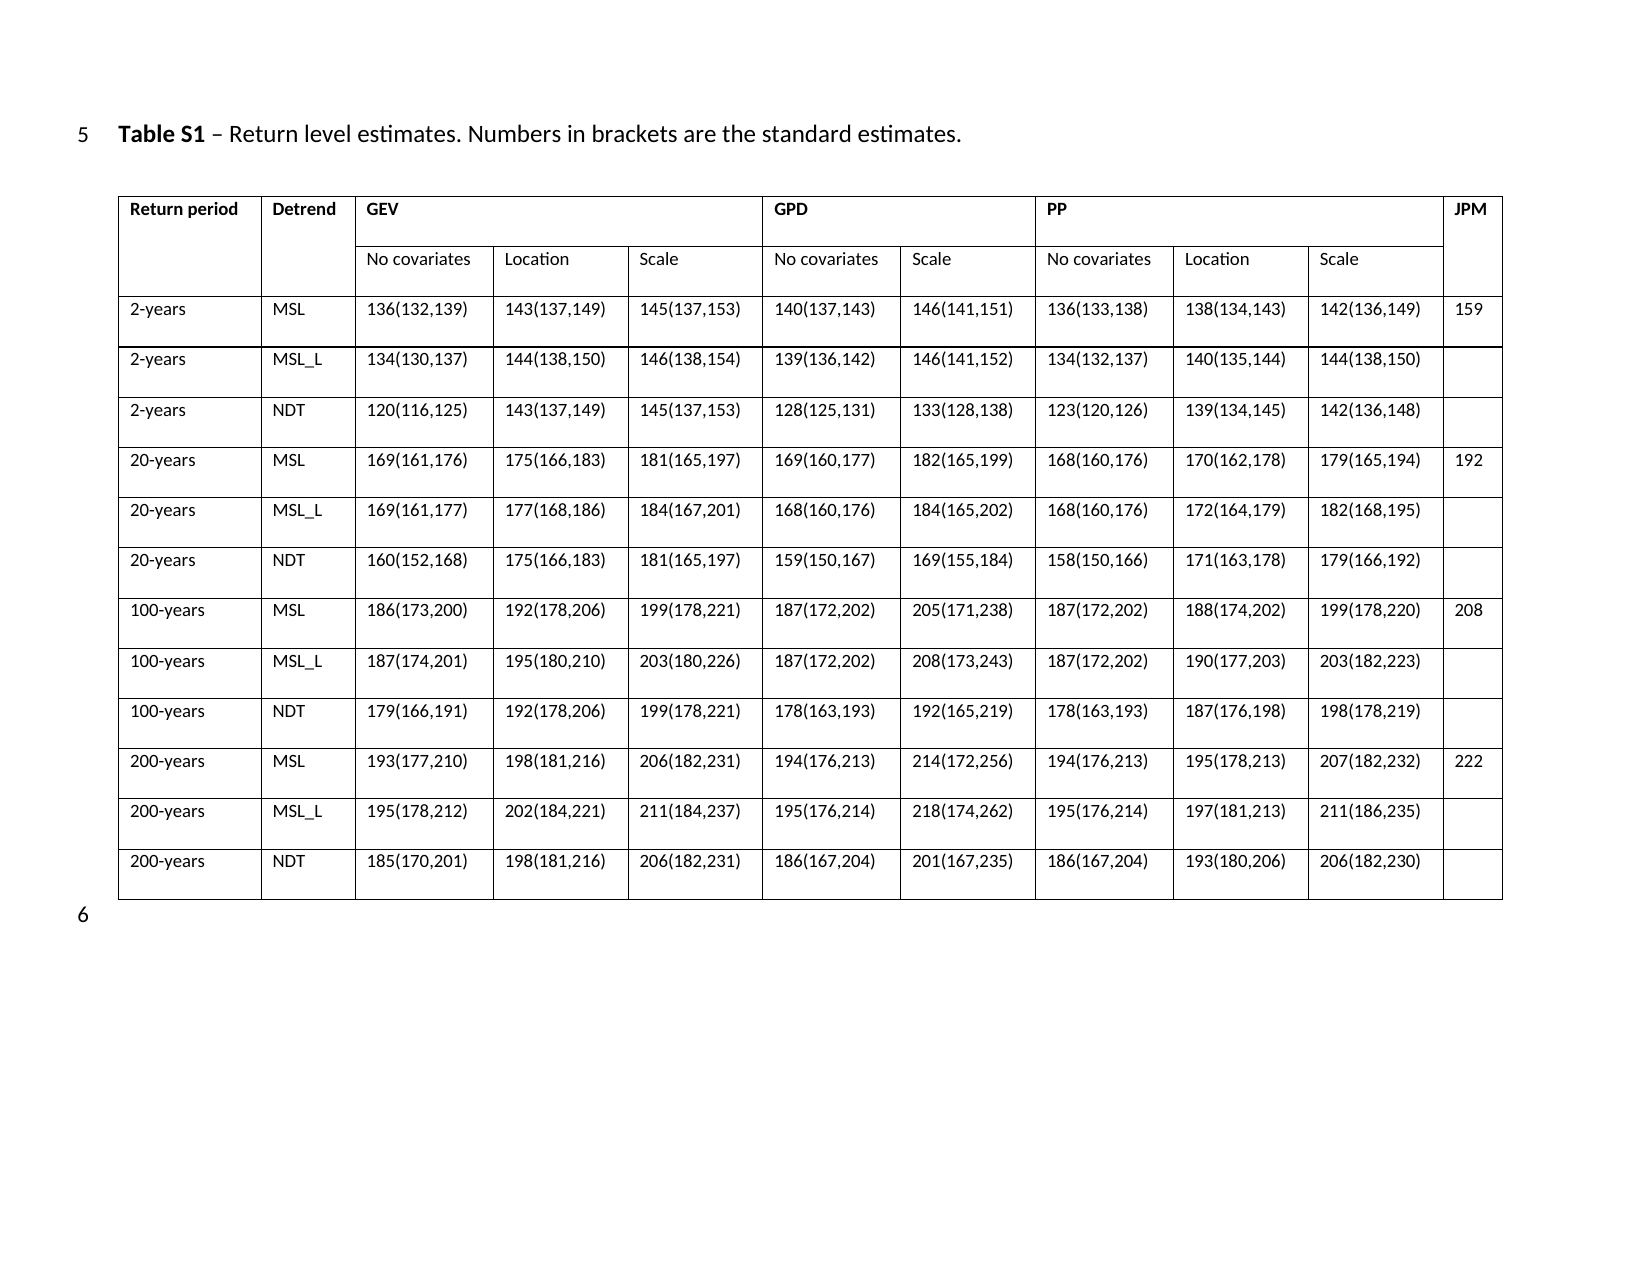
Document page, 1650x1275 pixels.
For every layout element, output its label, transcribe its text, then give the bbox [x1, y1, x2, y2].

table_cell No covariates [356, 247, 493, 296]
table_cell 188(174,202) [1174, 599, 1308, 648]
table_cell No covariates [763, 247, 900, 296]
table_cell 192(165,219) [901, 699, 1035, 748]
table_cell MSL_L [262, 348, 355, 397]
table_cell Scale [1309, 247, 1443, 296]
table_cell 20-years [119, 448, 261, 497]
table_cell 205(171,238) [901, 599, 1035, 648]
table_cell 187(172,202) [763, 599, 900, 648]
table_cell 168(160,176) [1036, 498, 1173, 547]
table_cell 100-years [119, 699, 261, 748]
table_header GPD [763, 197, 1035, 246]
table_cell 182(168,195) [1309, 498, 1443, 547]
table_cell 186(173,200) [356, 599, 493, 648]
table_cell 187(172,202) [1036, 599, 1173, 648]
table_cell 195(178,213) [1174, 749, 1308, 798]
table_cell MSL [262, 599, 355, 648]
table_cell 206(182,231) [629, 749, 762, 798]
table_cell 222 [1444, 749, 1502, 798]
table_cell 211(186,235) [1309, 799, 1443, 848]
table_cell 139(136,142) [763, 348, 900, 397]
table_cell 168(160,176) [1036, 448, 1173, 497]
table_cell 200-years [119, 799, 261, 848]
table_cell 100-years [119, 649, 261, 698]
table_cell 187(176,198) [1174, 699, 1308, 748]
table_cell 198(178,219) [1309, 699, 1443, 748]
table_cell Scale [901, 247, 1035, 296]
table_cell 120(116,125) [356, 398, 493, 447]
table_cell 169(155,184) [901, 548, 1035, 597]
table_cell 146(141,152) [901, 348, 1035, 397]
table_cell 193(180,206) [1174, 850, 1308, 899]
table_cell NDT [262, 850, 355, 899]
table_cell 100-years [119, 599, 261, 648]
table_cell Location [1174, 247, 1308, 296]
table_cell 134(132,137) [1036, 348, 1173, 397]
table_cell No covariates [1036, 247, 1173, 296]
table_cell 201(167,235) [901, 850, 1035, 899]
table_header GEV [356, 197, 762, 246]
table_cell MSL_L [262, 799, 355, 848]
table_cell 184(165,202) [901, 498, 1035, 547]
table_header PP [1036, 197, 1443, 246]
table_cell 202(184,221) [494, 799, 628, 848]
table_cell 182(165,199) [901, 448, 1035, 497]
table_cell 144(138,150) [1309, 348, 1443, 397]
table_cell 158(150,166) [1036, 548, 1173, 597]
table_cell 187(172,202) [763, 649, 900, 698]
table_cell 136(133,138) [1036, 297, 1173, 346]
table_cell 208 [1444, 599, 1502, 648]
table_cell [1444, 348, 1502, 397]
table_cell MSL_L [262, 649, 355, 698]
table_cell 190(177,203) [1174, 649, 1308, 698]
text Table S1 – Return level estimates. Numbers in brackets are the standard estimates. [118, 118, 1502, 149]
table_cell NDT [262, 398, 355, 447]
table_cell 207(182,232) [1309, 749, 1443, 798]
table_cell 20-years [119, 548, 261, 597]
table_cell 211(184,237) [629, 799, 762, 848]
table_cell 175(166,183) [494, 448, 628, 497]
table_cell 179(165,194) [1309, 448, 1443, 497]
table_cell 145(137,153) [629, 398, 762, 447]
table_cell 206(182,230) [1309, 850, 1443, 899]
table_header Return period [119, 197, 261, 296]
table_cell 200-years [119, 850, 261, 899]
table_cell 123(120,126) [1036, 398, 1173, 447]
table_cell 159 [1444, 297, 1502, 346]
table_cell 140(135,144) [1174, 348, 1308, 397]
table_cell 199(178,221) [629, 599, 762, 648]
table_cell 143(137,149) [494, 398, 628, 447]
table_cell 194(176,213) [763, 749, 900, 798]
table_cell 177(168,186) [494, 498, 628, 547]
table_cell 200-years [119, 749, 261, 798]
table_cell 140(137,143) [763, 297, 900, 346]
table_cell [1444, 799, 1502, 848]
table_cell MSL_L [262, 498, 355, 547]
table_cell 181(165,197) [629, 548, 762, 597]
table_cell 146(138,154) [629, 348, 762, 397]
table_cell 218(174,262) [901, 799, 1035, 848]
table_cell [1444, 699, 1502, 748]
table_cell 195(180,210) [494, 649, 628, 698]
table_cell 195(176,214) [1036, 799, 1173, 848]
table_cell 179(166,191) [356, 699, 493, 748]
table_cell [1444, 498, 1502, 547]
table_cell 187(174,201) [356, 649, 493, 698]
table_cell 178(163,193) [1036, 699, 1173, 748]
table_cell 198(181,216) [494, 850, 628, 899]
table_cell 134(130,137) [356, 348, 493, 397]
table_cell 186(167,204) [1036, 850, 1173, 899]
table_cell 159(150,167) [763, 548, 900, 597]
table_cell 195(178,212) [356, 799, 493, 848]
table_cell 199(178,220) [1309, 599, 1443, 648]
table_cell 186(167,204) [763, 850, 900, 899]
table_cell 187(172,202) [1036, 649, 1173, 698]
table_cell 143(137,149) [494, 297, 628, 346]
table_cell 171(163,178) [1174, 548, 1308, 597]
table_cell 170(162,178) [1174, 448, 1308, 497]
table_cell 214(172,256) [901, 749, 1035, 798]
table_cell 208(173,243) [901, 649, 1035, 698]
table_cell 192 [1444, 448, 1502, 497]
table_header JPM [1444, 197, 1502, 296]
table_cell 172(164,179) [1174, 498, 1308, 547]
table_cell NDT [262, 548, 355, 597]
table_cell MSL [262, 448, 355, 497]
table_cell 195(176,214) [763, 799, 900, 848]
table_cell 142(136,148) [1309, 398, 1443, 447]
table_cell 197(181,213) [1174, 799, 1308, 848]
table_cell NDT [262, 699, 355, 748]
table_cell 20-years [119, 498, 261, 547]
table_cell 194(176,213) [1036, 749, 1173, 798]
table_cell 138(134,143) [1174, 297, 1308, 346]
table_cell 169(161,176) [356, 448, 493, 497]
table_cell 133(128,138) [901, 398, 1035, 447]
table_cell 146(141,151) [901, 297, 1035, 346]
table_cell 203(180,226) [629, 649, 762, 698]
table_cell 139(134,145) [1174, 398, 1308, 447]
table_cell 206(182,231) [629, 850, 762, 899]
table_cell Scale [629, 247, 762, 296]
table_cell 178(163,193) [763, 699, 900, 748]
table_cell 144(138,150) [494, 348, 628, 397]
table_cell 169(160,177) [763, 448, 900, 497]
table_cell 128(125,131) [763, 398, 900, 447]
table_cell 145(137,153) [629, 297, 762, 346]
table_cell [1444, 548, 1502, 597]
table_cell 2-years [119, 297, 261, 346]
table_cell 184(167,201) [629, 498, 762, 547]
table_cell 136(132,139) [356, 297, 493, 346]
table_cell [1444, 649, 1502, 698]
table_header Detrend [262, 197, 355, 296]
table_cell [1444, 850, 1502, 899]
table_cell Location [494, 247, 628, 296]
table_cell 168(160,176) [763, 498, 900, 547]
table_cell 2-years [119, 348, 261, 397]
table_cell 203(182,223) [1309, 649, 1443, 698]
table_cell MSL [262, 297, 355, 346]
table_cell 181(165,197) [629, 448, 762, 497]
table_cell 142(136,149) [1309, 297, 1443, 346]
table_cell 179(166,192) [1309, 548, 1443, 597]
table_cell 175(166,183) [494, 548, 628, 597]
table_cell 192(178,206) [494, 699, 628, 748]
table_cell 160(152,168) [356, 548, 493, 597]
table_cell 192(178,206) [494, 599, 628, 648]
table_cell 2-years [119, 398, 261, 447]
table_cell [1444, 398, 1502, 447]
table_cell 169(161,177) [356, 498, 493, 547]
table_cell 193(177,210) [356, 749, 493, 798]
table_cell 198(181,216) [494, 749, 628, 798]
table_cell MSL [262, 749, 355, 798]
table_cell 199(178,221) [629, 699, 762, 748]
table_cell 185(170,201) [356, 850, 493, 899]
